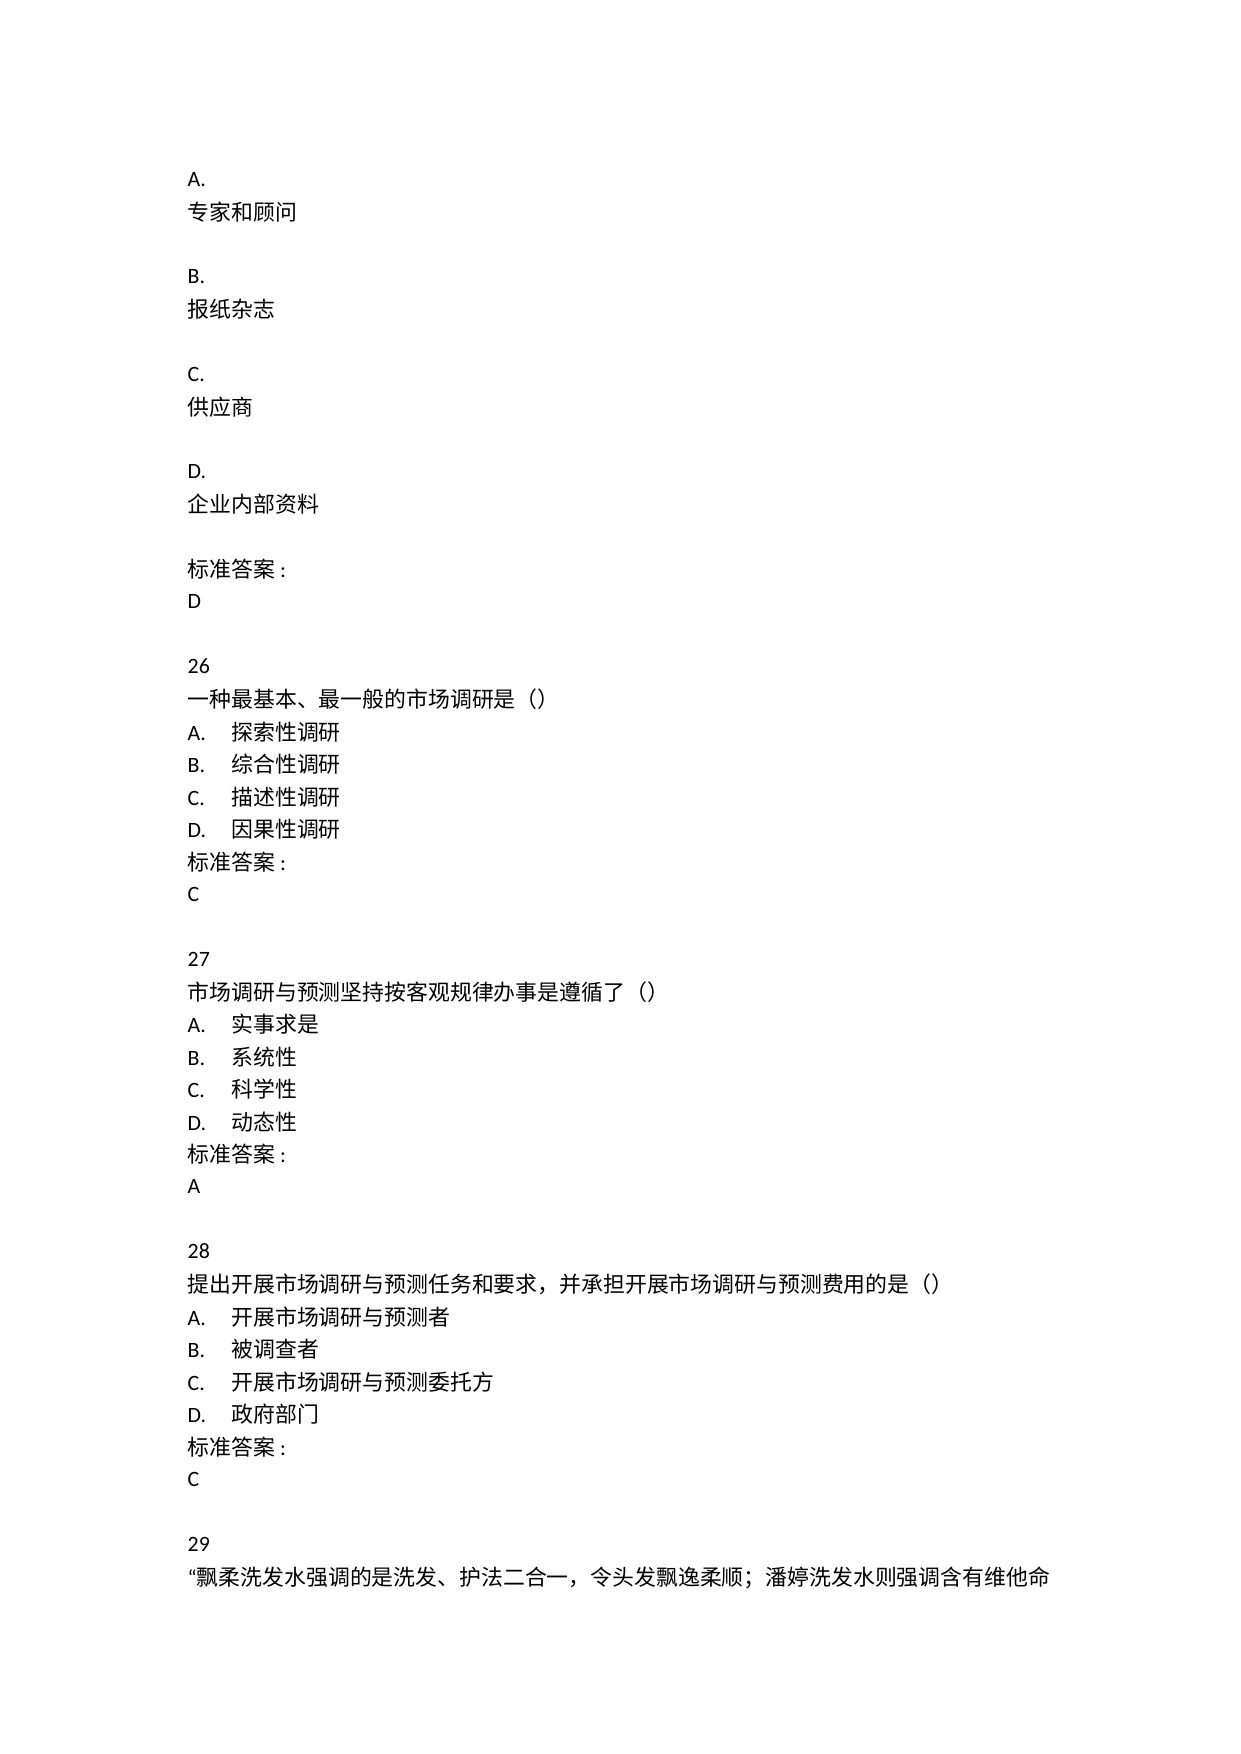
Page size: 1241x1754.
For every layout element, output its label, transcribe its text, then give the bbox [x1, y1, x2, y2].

text D. 因果性调研 [187, 812, 1053, 844]
text A. 实事求是 [187, 1007, 1053, 1039]
text D [187, 584, 1053, 617]
text 标准答案 : [187, 844, 1053, 877]
text C. 科学性 [187, 1072, 1053, 1104]
text 29 [187, 1527, 1053, 1559]
text 27 [187, 942, 1053, 974]
text B. 综合性调研 [187, 747, 1053, 779]
text 标准答案 : [187, 1137, 1053, 1169]
text C. [187, 357, 1053, 389]
text 提出开展市场调研与预测任务和要求，并承担开展市场调研与预测费用的是（） [187, 1267, 1053, 1299]
text 一种最基本、最一般的市场调研是（） [187, 682, 1053, 714]
text C [187, 877, 1053, 909]
text 26 [187, 649, 1053, 682]
text C [187, 1462, 1053, 1494]
text 市场调研与预测坚持按客观规律办事是遵循了（） [187, 974, 1053, 1007]
text B. 被调查者 [187, 1332, 1053, 1364]
text D. 动态性 [187, 1104, 1053, 1137]
text 标准答案 : [187, 1429, 1053, 1462]
text 专家和顾问 [187, 194, 1053, 227]
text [187, 1559, 1053, 1592]
text 供应商 [187, 389, 1053, 422]
text 报纸杂志 [187, 292, 1053, 324]
text 企业内部资料 [187, 487, 1053, 519]
text D. 政府部门 [187, 1397, 1053, 1429]
text D. [187, 454, 1053, 487]
text B. [187, 259, 1053, 292]
text A. 开展市场调研与预测者 [187, 1299, 1053, 1332]
text A [187, 1169, 1053, 1202]
text 标准答案 : [187, 552, 1053, 584]
text 28 [187, 1234, 1053, 1267]
text C. 描述性调研 [187, 779, 1053, 812]
text A. [187, 162, 1053, 194]
text A. 探索性调研 [187, 714, 1053, 747]
text C. 开展市场调研与预测委托方 [187, 1364, 1053, 1397]
text B. 系统性 [187, 1039, 1053, 1072]
